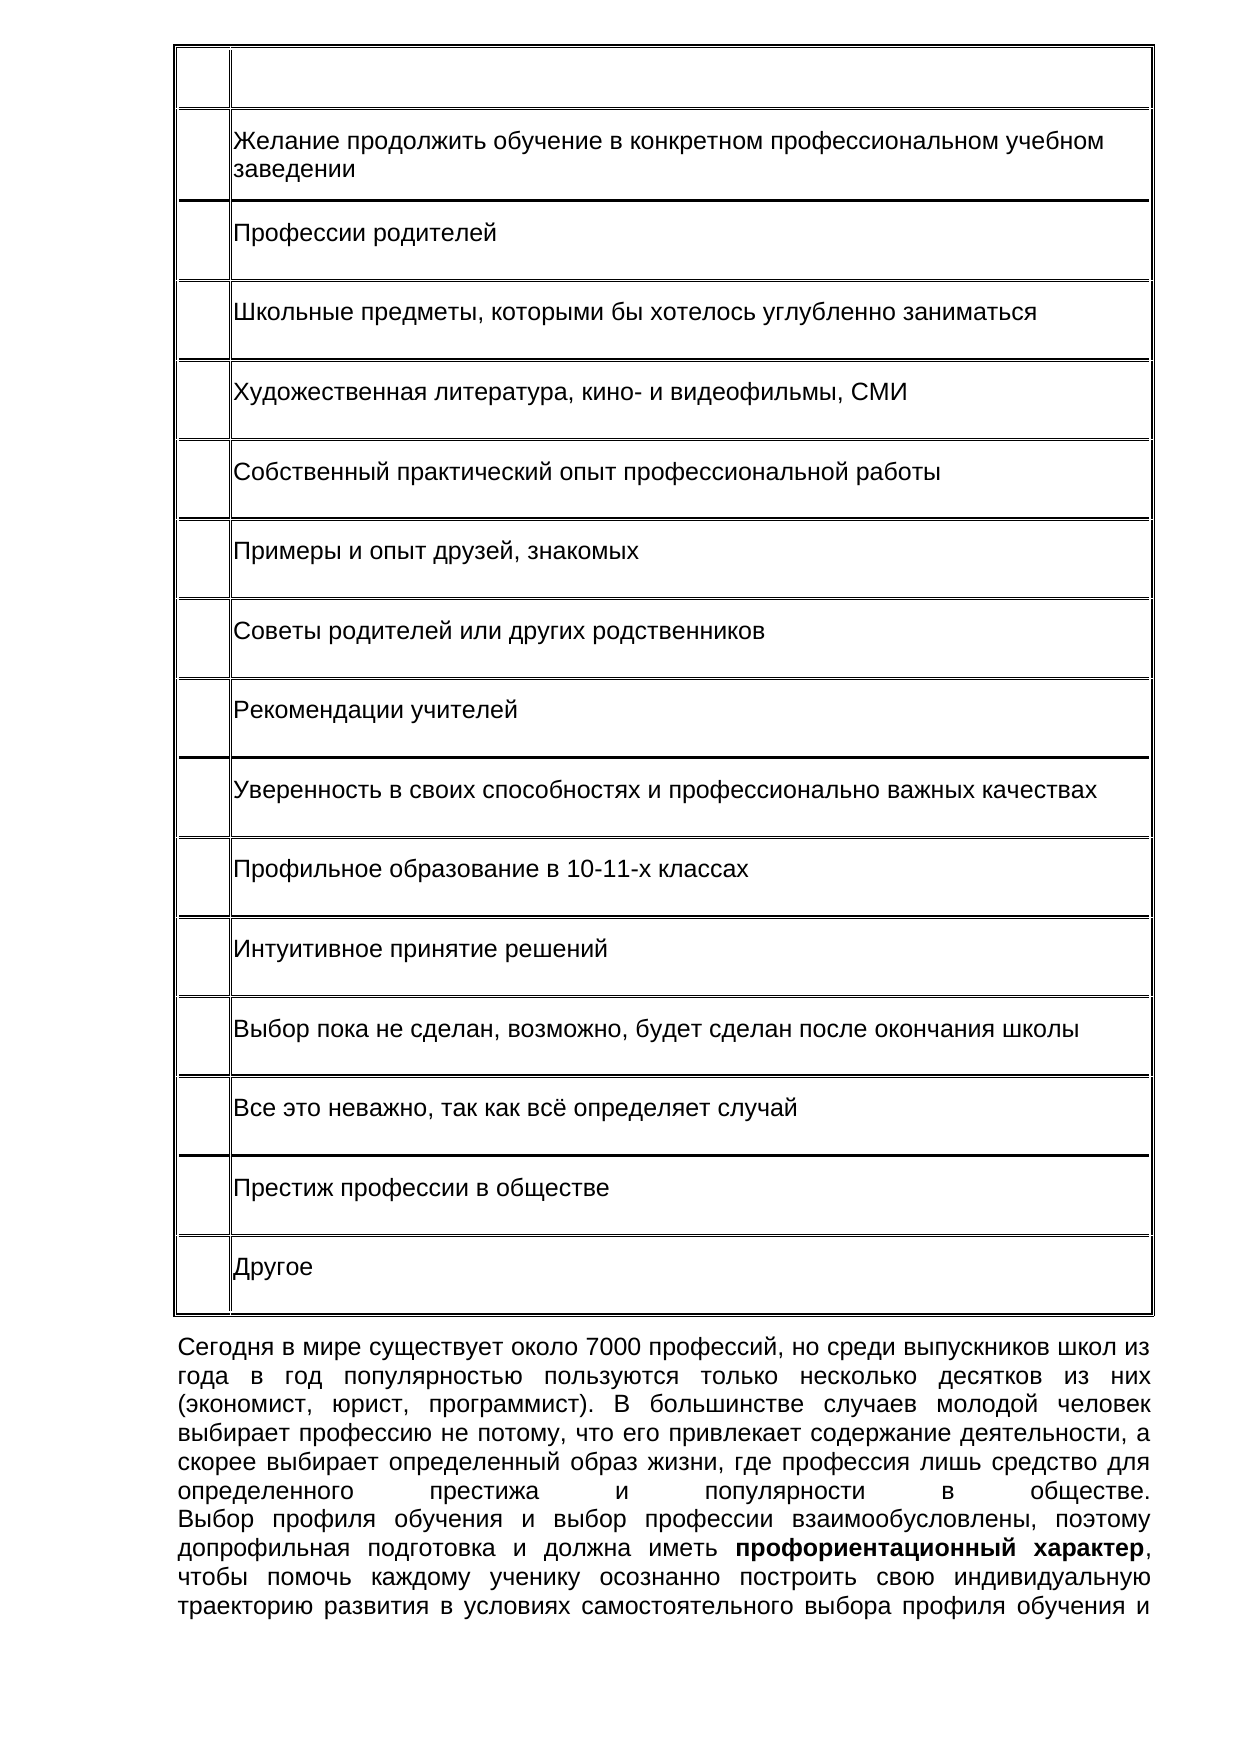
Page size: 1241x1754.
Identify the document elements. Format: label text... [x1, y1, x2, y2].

table_cell Все это неважно, так как всё определяет случай [232, 1074, 1152, 1154]
table_cell Желание продолжить обучение в конкретном профессиональном учебном заведении [231, 107, 1153, 199]
table_cell Профильное образование в 10-11-х классах [231, 836, 1153, 915]
table_cell [177, 756, 229, 836]
table_cell [175, 995, 231, 1074]
table_cell [175, 438, 231, 517]
table_cell Примеры и опыт друзей, знакомых [232, 517, 1152, 597]
table_cell [177, 358, 229, 438]
table_cell Художественная литература, кино- и видеофильмы, СМИ [232, 358, 1152, 438]
table_cell [177, 676, 229, 756]
table_cell Другое [231, 1234, 1152, 1313]
table_cell Престиж профессии в обществе [232, 1154, 1151, 1233]
table_cell Школьные предметы, которыми бы хотелось углубленно заниматься [232, 279, 1152, 358]
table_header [231, 48, 1151, 107]
table_cell [177, 1234, 231, 1313]
table_cell [177, 517, 229, 597]
table_cell [177, 1154, 229, 1233]
table_header [177, 48, 231, 107]
table_cell [177, 199, 229, 278]
table_cell Профессии родителей [232, 199, 1151, 278]
table_cell Уверенность в своих способностях и профессионально важных качествах [232, 756, 1151, 836]
table_cell Советы родителей или других родственников [231, 597, 1153, 676]
table_cell [175, 597, 231, 676]
table_cell Рекомендации учителей [232, 676, 1152, 756]
table_cell [175, 107, 231, 199]
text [177, 1332, 1152, 1619]
table_cell [177, 1074, 229, 1154]
table_cell Интуитивное принятие решений [232, 915, 1152, 995]
table_cell Собственный практический опыт профессиональной работы [231, 438, 1153, 517]
table_cell [177, 915, 229, 995]
table_cell [177, 279, 229, 358]
table_cell Выбор пока не сделан, возможно, будет сделан после окончания школы [231, 995, 1153, 1074]
table_cell [175, 836, 231, 915]
